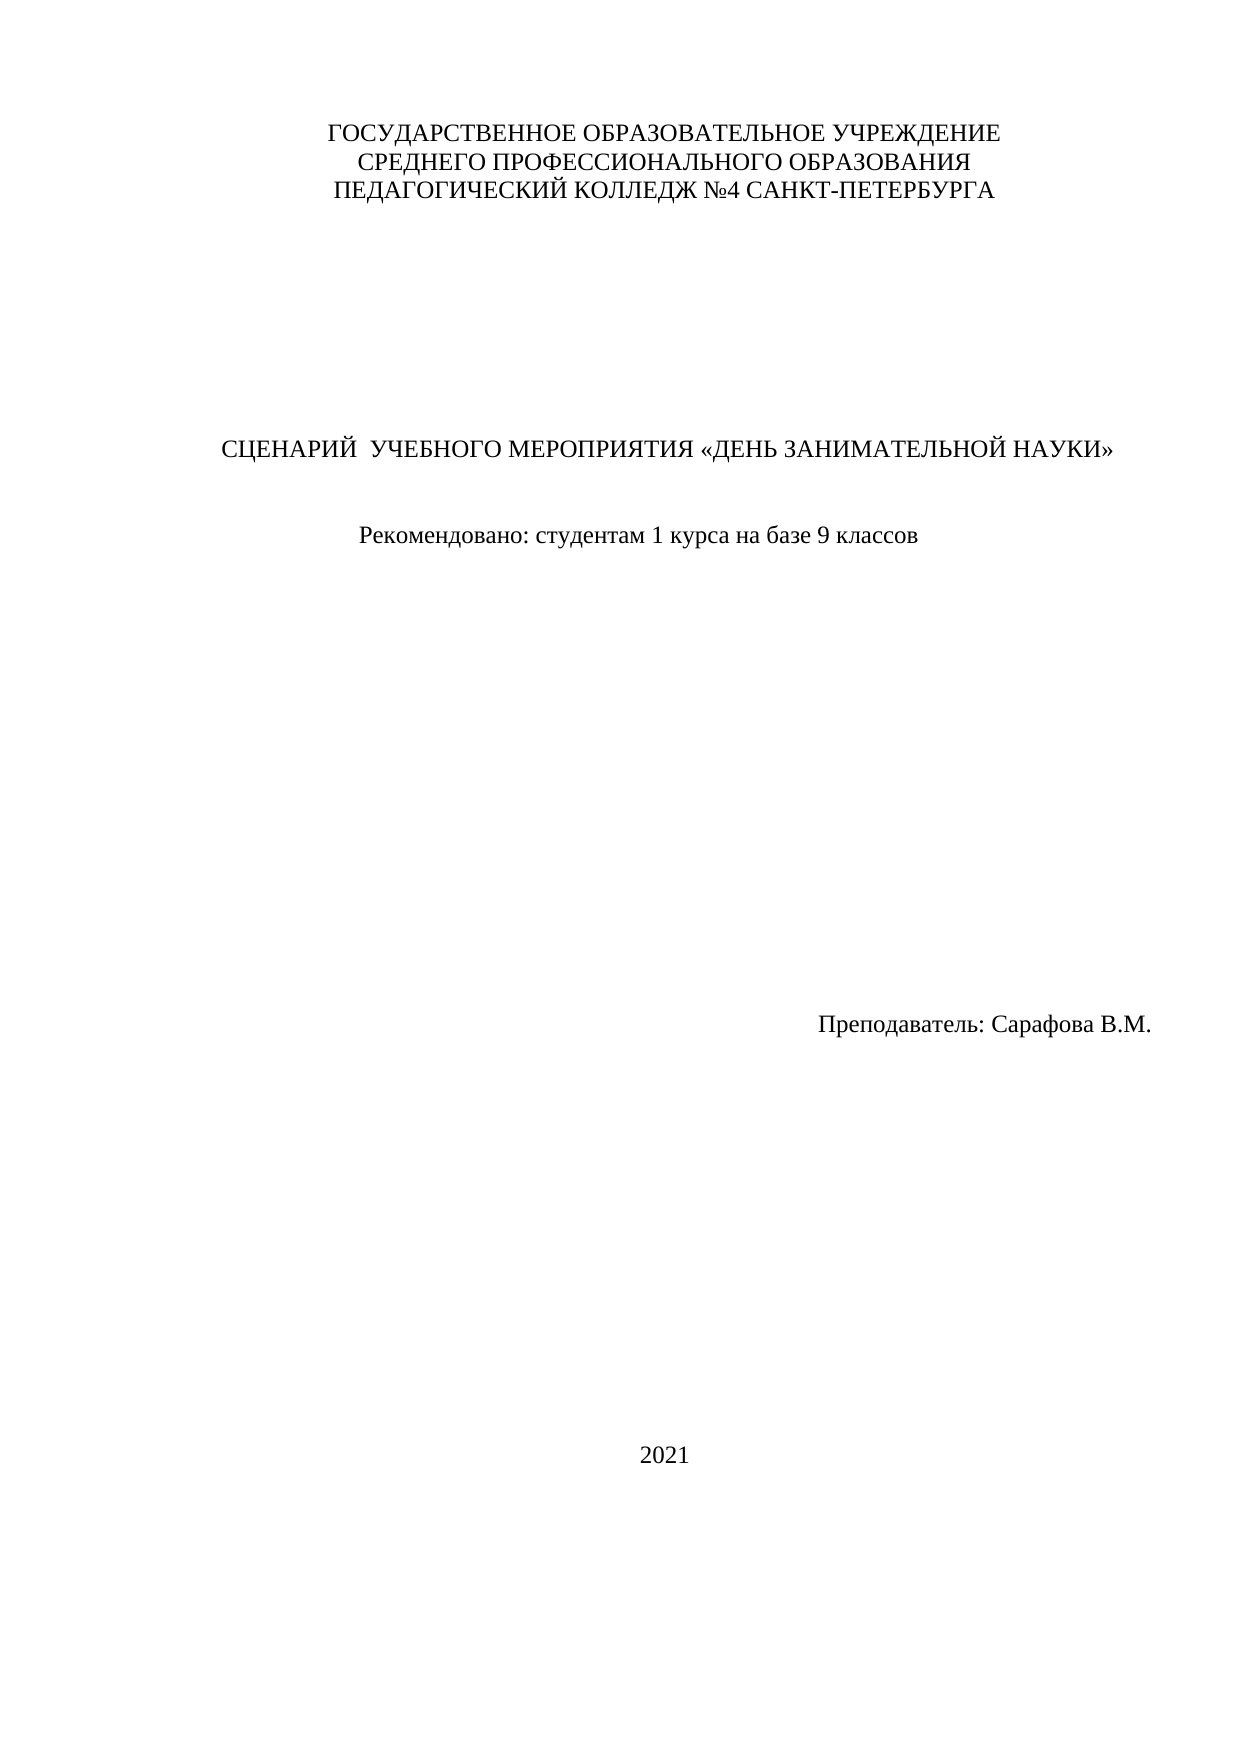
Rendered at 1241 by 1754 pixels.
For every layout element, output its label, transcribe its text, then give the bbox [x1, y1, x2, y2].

text Рекомендовано: студентам 1 курса на базе 9 классов [177, 521, 1152, 549]
text ГОСУДАРСТВЕННОЕ ОБРАЗОВАТЕЛЬНОЕ УЧРЕЖДЕНИЕ [177, 118, 1152, 147]
text 2021 [177, 1441, 1152, 1469]
text СРЕДНЕГО ПРОФЕССИОНАЛЬНОГО ОБРАЗОВАНИЯ [177, 147, 1152, 176]
text Преподаватель: Сарафова В.М. [177, 1009, 1152, 1038]
text ПЕДАГОГИЧЕСКИЙ КОЛЛЕДЖ №4 САНКТ-ПЕТЕРБУРГА [177, 176, 1152, 204]
text СЦЕНАРИЙ УЧЕБНОГО МЕРОПРИЯТИЯ «ДЕНЬ ЗАНИМАТЕЛЬНОЙ НАУКИ» [177, 434, 1152, 463]
